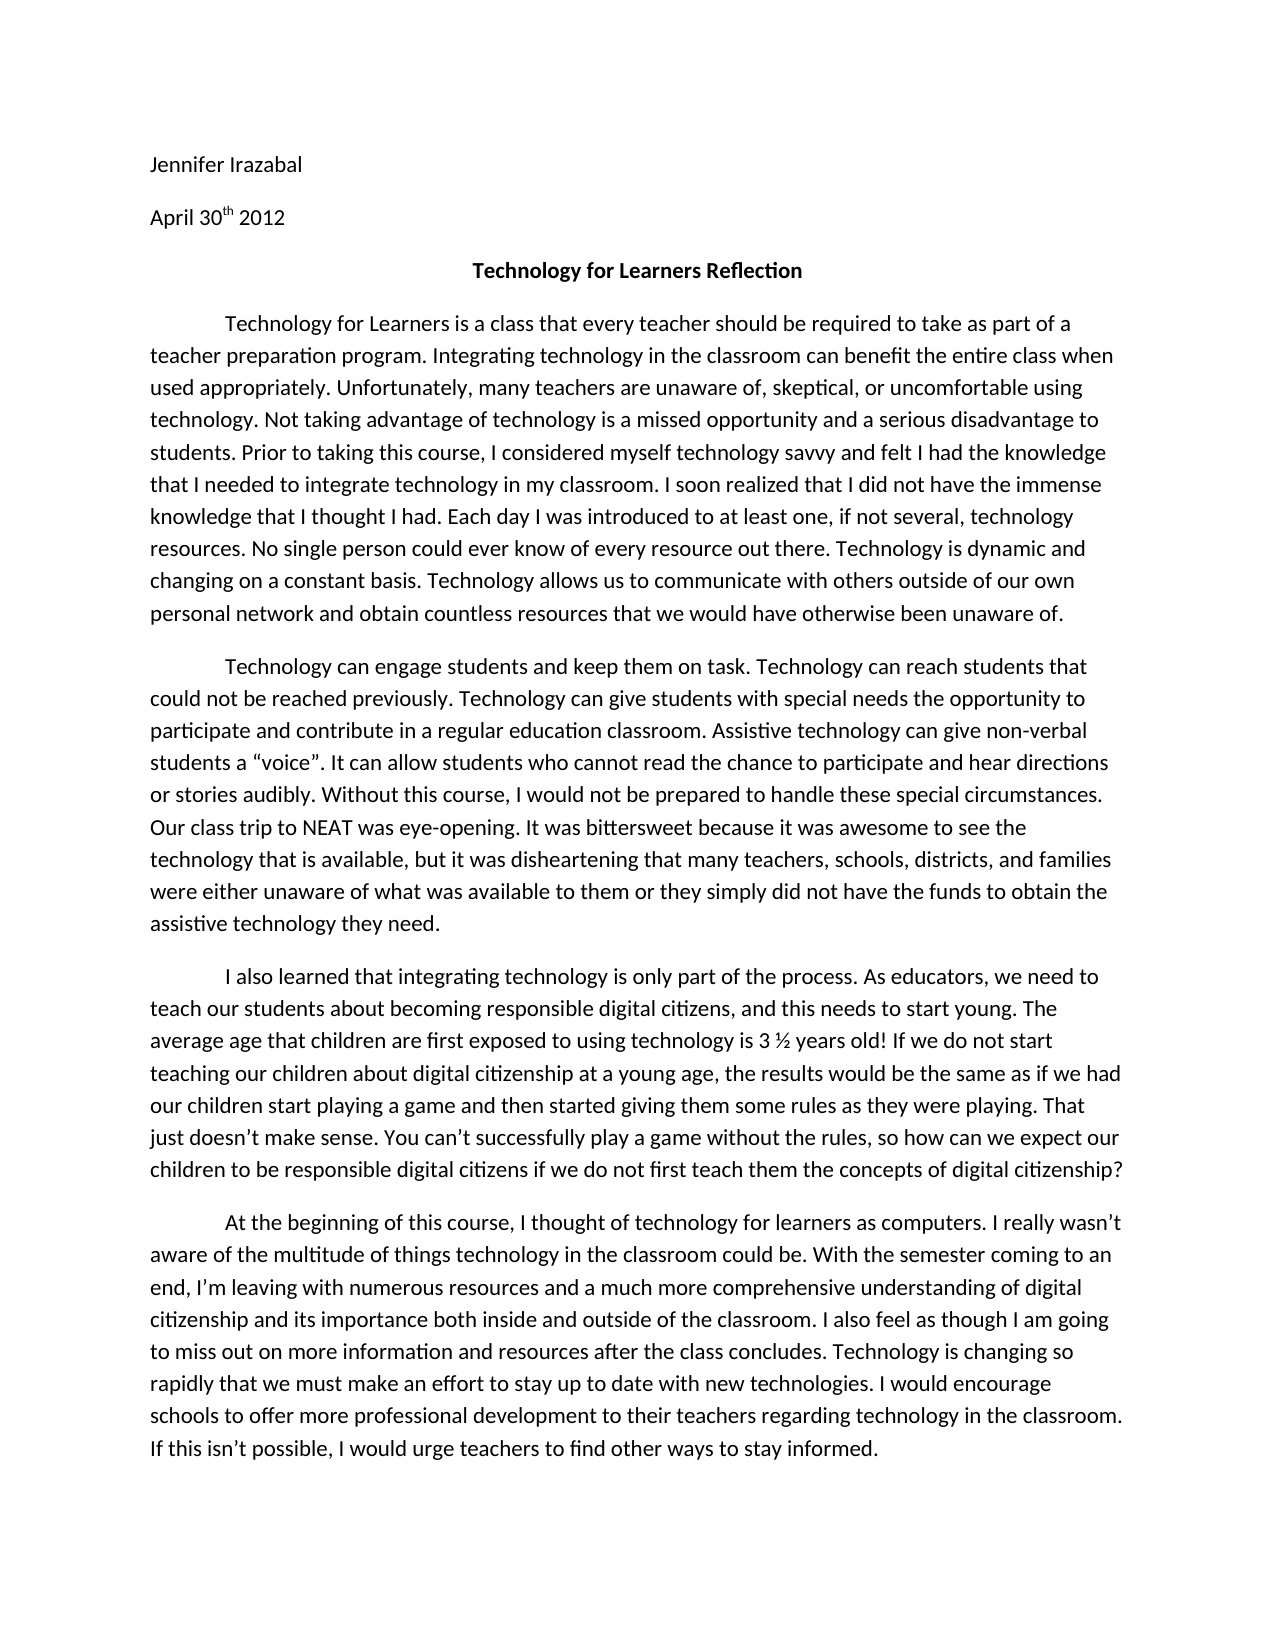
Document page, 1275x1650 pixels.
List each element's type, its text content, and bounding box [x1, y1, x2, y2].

text Technology can engage students and keep them on task. Technology can reach students that could not be reached previously. Technology can give students with special needs the opportunity to participate and contribute in a regular education classroom. Assistive technology can give non-verbal students a “voice”. It can allow students who cannot read the chance to participate and hear directions or stories audibly. Without this course, I would not be prepared to handle these special circumstances. Our class trip to NEAT was eye-opening. It was bittersweet because it was awesome to see the technology that is available, but it was disheartening that many teachers, schools, districts, and families were either unaware of what was available to them or they simply did not have the funds to obtain the assistive technology they need. [150, 652, 1125, 937]
text I also learned that integrating technology is only part of the process. As educators, we need to teach our students about becoming responsible digital citizens, and this needs to start young. The average age that children are first exposed to using technology is 3 ½ years old! If we do not start teaching our children about digital citizenship at a young age, the results would be the same as if we had our children start playing a game and then started giving them some rules as they were playing. That just doesn’t make sense. You can’t successfully play a game without the rules, so how can we expect our children to be responsible digital citizens if we do not first teach them the concepts of digital citizenship? [150, 962, 1125, 1183]
text At the beginning of this course, I thought of technology for learners as computers. I really wasn’t aware of the multitude of things technology in the classroom could be. With the semester coming to an end, I’m leaving with numerous resources and a much more comprehensive understanding of digital citizenship and its importance both inside and outside of the classroom. I also feel as though I am going to miss out on more information and resources after the class concludes. Technology is changing so rapidly that we must make an effort to stay up to date with new technologies. I would encourage schools to offer more professional development to their teachers regarding technology in the classroom. If this isn’t possible, I would urge teachers to find other ways to stay informed. [150, 1208, 1125, 1462]
text Technology for Learners Reflection [150, 256, 1125, 284]
text Technology for Learners is a class that every teacher should be required to take as part of a teacher preparation program. Integrating technology in the classroom can benefit the entire class when used appropriately. Unfortunately, many teachers are unaware of, skeptical, or uncomfortable using technology. Not taking advantage of technology is a missed opportunity and a serious disadvantage to students. Prior to taking this course, I considered myself technology savvy and felt I had the knowledge that I needed to integrate technology in my classroom. I soon realized that I did not have the immense knowledge that I thought I had. Each day I was introduced to at least one, if not several, technology resources. No single person could ever know of every resource out there. Technology is dynamic and changing on a constant basis. Technology allows us to communicate with others outside of our own personal network and obtain countless resources that we would have otherwise been unaware of. [150, 309, 1125, 627]
text April 30th 2012 [150, 203, 1125, 231]
text Jennifer Irazabal [150, 150, 1125, 178]
